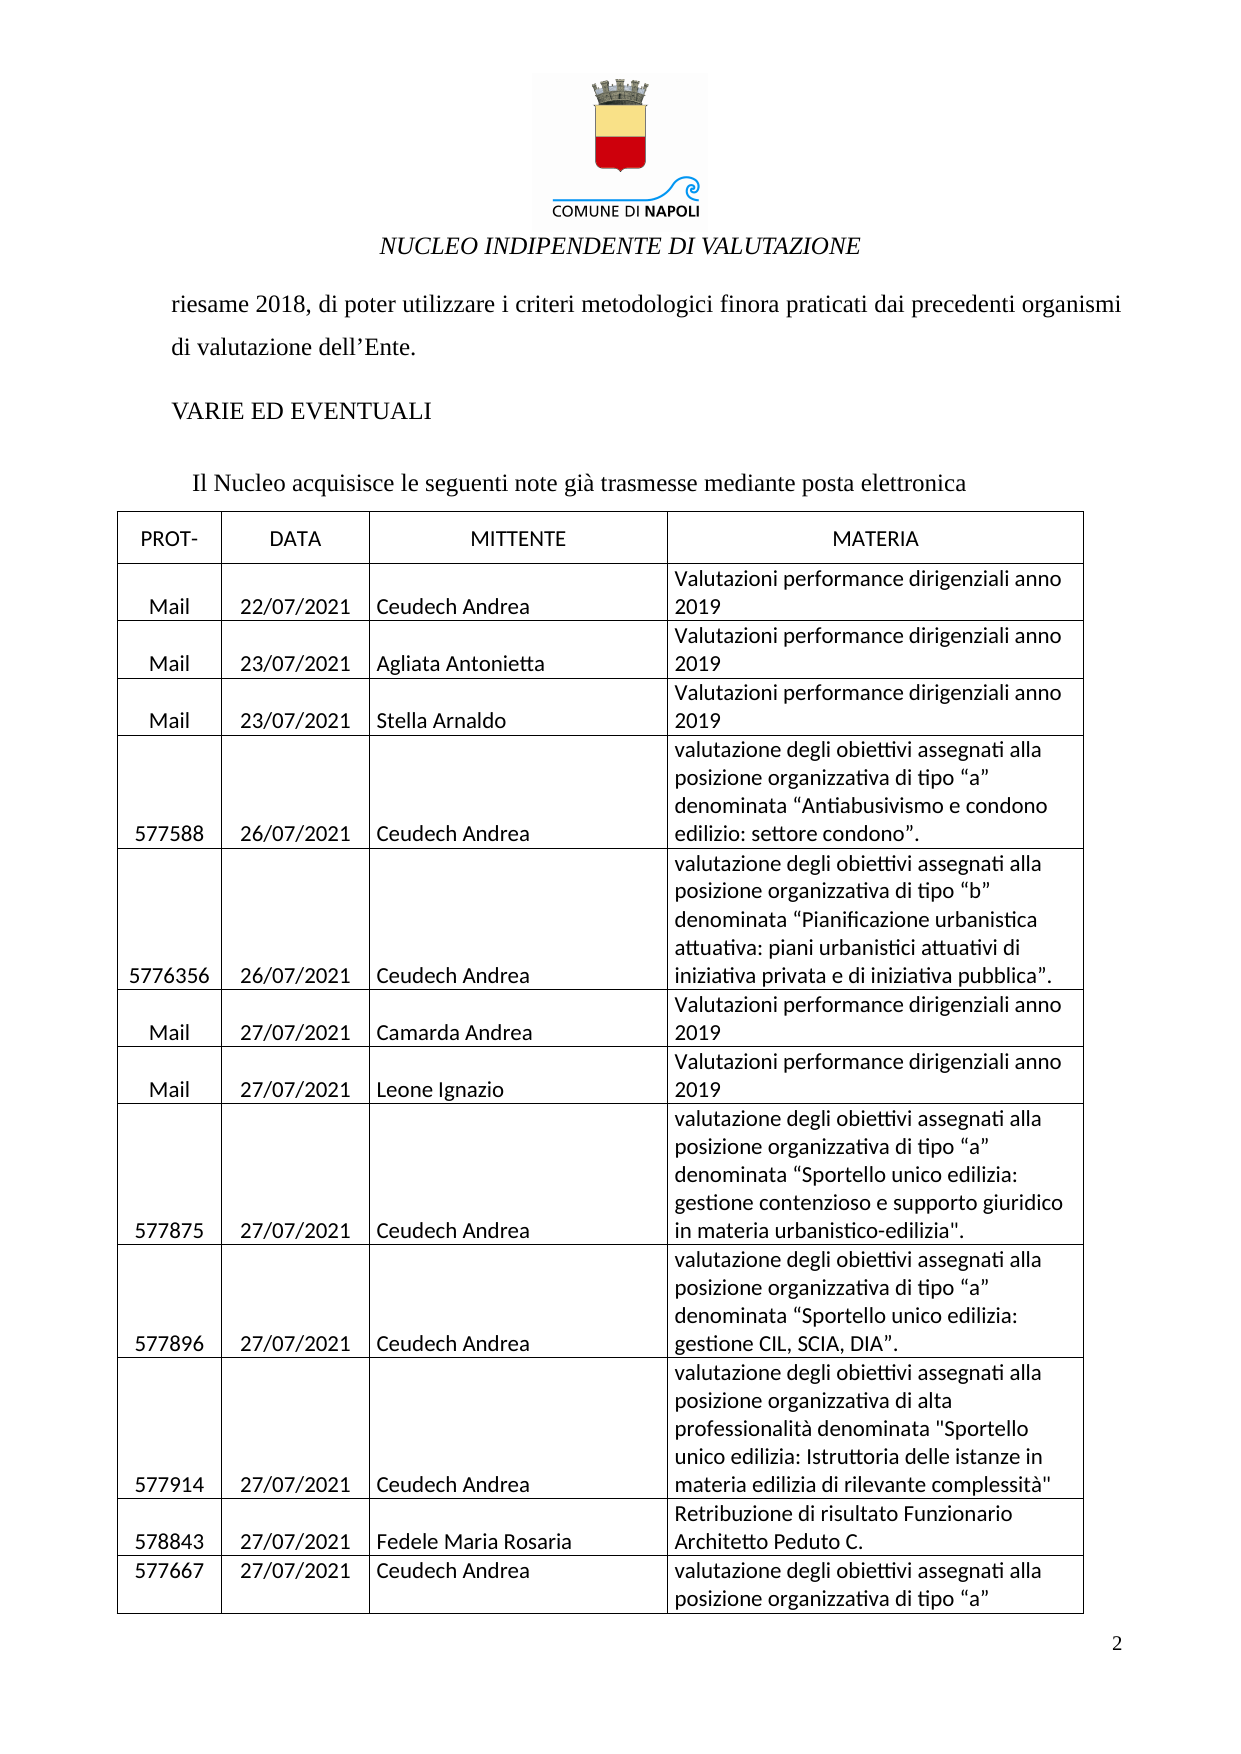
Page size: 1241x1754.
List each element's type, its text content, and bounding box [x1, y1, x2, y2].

table_cell Leone Ignazio [370, 1047, 667, 1103]
table_cell Ceudech Andrea [370, 1556, 667, 1612]
table_cell Ceudech Andrea [370, 1245, 667, 1357]
table_cell 578843 [118, 1499, 221, 1555]
table_cell Camarda Andrea [370, 990, 667, 1046]
table_cell Fedele Maria Rosaria [370, 1499, 667, 1555]
table_cell 26/07/2021 [222, 849, 369, 989]
table_cell valutazione degli obiettivi assegnati alla posizione organizzativa di tipo “b” denominata “Pianificazione urbanistica attuativa: piani urbanistici attuativi di iniziativa privata e di iniziativa pubblica”. [668, 849, 1083, 989]
table_cell Ceudech Andrea [370, 564, 667, 620]
table_cell 26/07/2021 [222, 736, 369, 848]
table_cell 27/07/2021 [222, 1499, 369, 1555]
table_header MITTENTE [370, 512, 667, 563]
table_cell 577896 [118, 1245, 221, 1357]
table_cell Mail [118, 564, 221, 620]
table_cell 27/07/2021 [222, 1104, 369, 1244]
table_cell Agliata Antonietta [370, 621, 667, 677]
table_cell 27/07/2021 [222, 1556, 369, 1612]
table_cell Ceudech Andrea [370, 736, 667, 848]
table_cell Valutazioni performance dirigenziali anno 2019 [668, 564, 1083, 620]
table_cell Ceudech Andrea [370, 1358, 667, 1498]
table_cell 5776356 [118, 849, 221, 989]
table_cell valutazione degli obiettivi assegnati alla posizione organizzativa di tipo “a” denominata “Sportello unico edilizia: gestione CIL, SCIA, DIA”. [668, 1245, 1083, 1357]
text Il Nucleo acquisisce le seguenti note già trasmesse mediante posta elettronica [162, 468, 1122, 497]
table_cell 27/07/2021 [222, 1245, 369, 1357]
table_cell 577875 [118, 1104, 221, 1244]
table_cell 577914 [118, 1358, 221, 1498]
table_cell 577588 [118, 736, 221, 848]
table_cell Retribuzione di risultato Funzionario Architetto Peduto C. [668, 1499, 1083, 1555]
table_cell Valutazioni performance dirigenziali anno 2019 [668, 990, 1083, 1046]
table_cell Mail [118, 1047, 221, 1103]
table_header MATERIA [668, 512, 1083, 563]
table_cell 27/07/2021 [222, 1358, 369, 1498]
table_cell valutazione degli obiettivi assegnati alla posizione organizzativa di alta professionalità denominata "Sportello unico edilizia: Istruttoria delle istanze in materia edilizia di rilevante complessità" [668, 1358, 1083, 1498]
table_cell Mail [118, 621, 221, 677]
table_cell 22/07/2021 [222, 564, 369, 620]
table_cell 27/07/2021 [222, 1047, 369, 1103]
table_header PROT- [118, 512, 221, 563]
table_cell Valutazioni performance dirigenziali anno 2019 [668, 1047, 1083, 1103]
table_cell 27/07/2021 [222, 990, 369, 1046]
table_cell 577667 [118, 1556, 221, 1612]
table_cell Mail [118, 679, 221, 734]
table_cell Mail [118, 990, 221, 1046]
picture [532, 73, 709, 232]
table_cell Valutazioni performance dirigenziali anno 2019 [668, 679, 1083, 734]
table_cell valutazione degli obiettivi assegnati alla posizione organizzativa di tipo “a” denominata “Sportello unico edilizia: gestione contenzioso e supporto giuridico in materia urbanistico-edilizia". [668, 1104, 1083, 1244]
table_cell Ceudech Andrea [370, 1104, 667, 1244]
table_cell Valutazioni performance dirigenziali anno 2019 [668, 621, 1083, 677]
table_cell 23/07/2021 [222, 679, 369, 734]
table_cell Stella Arnaldo [370, 679, 667, 734]
table_header DATA [222, 512, 369, 563]
text VARIE ED EVENTUALI [171, 396, 1122, 424]
table_cell 23/07/2021 [222, 621, 369, 677]
table_cell valutazione degli obiettivi assegnati alla posizione organizzativa di tipo “a” denominata “Antiabusivismo e condono edilizio: settore condono”. [668, 736, 1083, 848]
table_cell Ceudech Andrea [370, 849, 667, 989]
